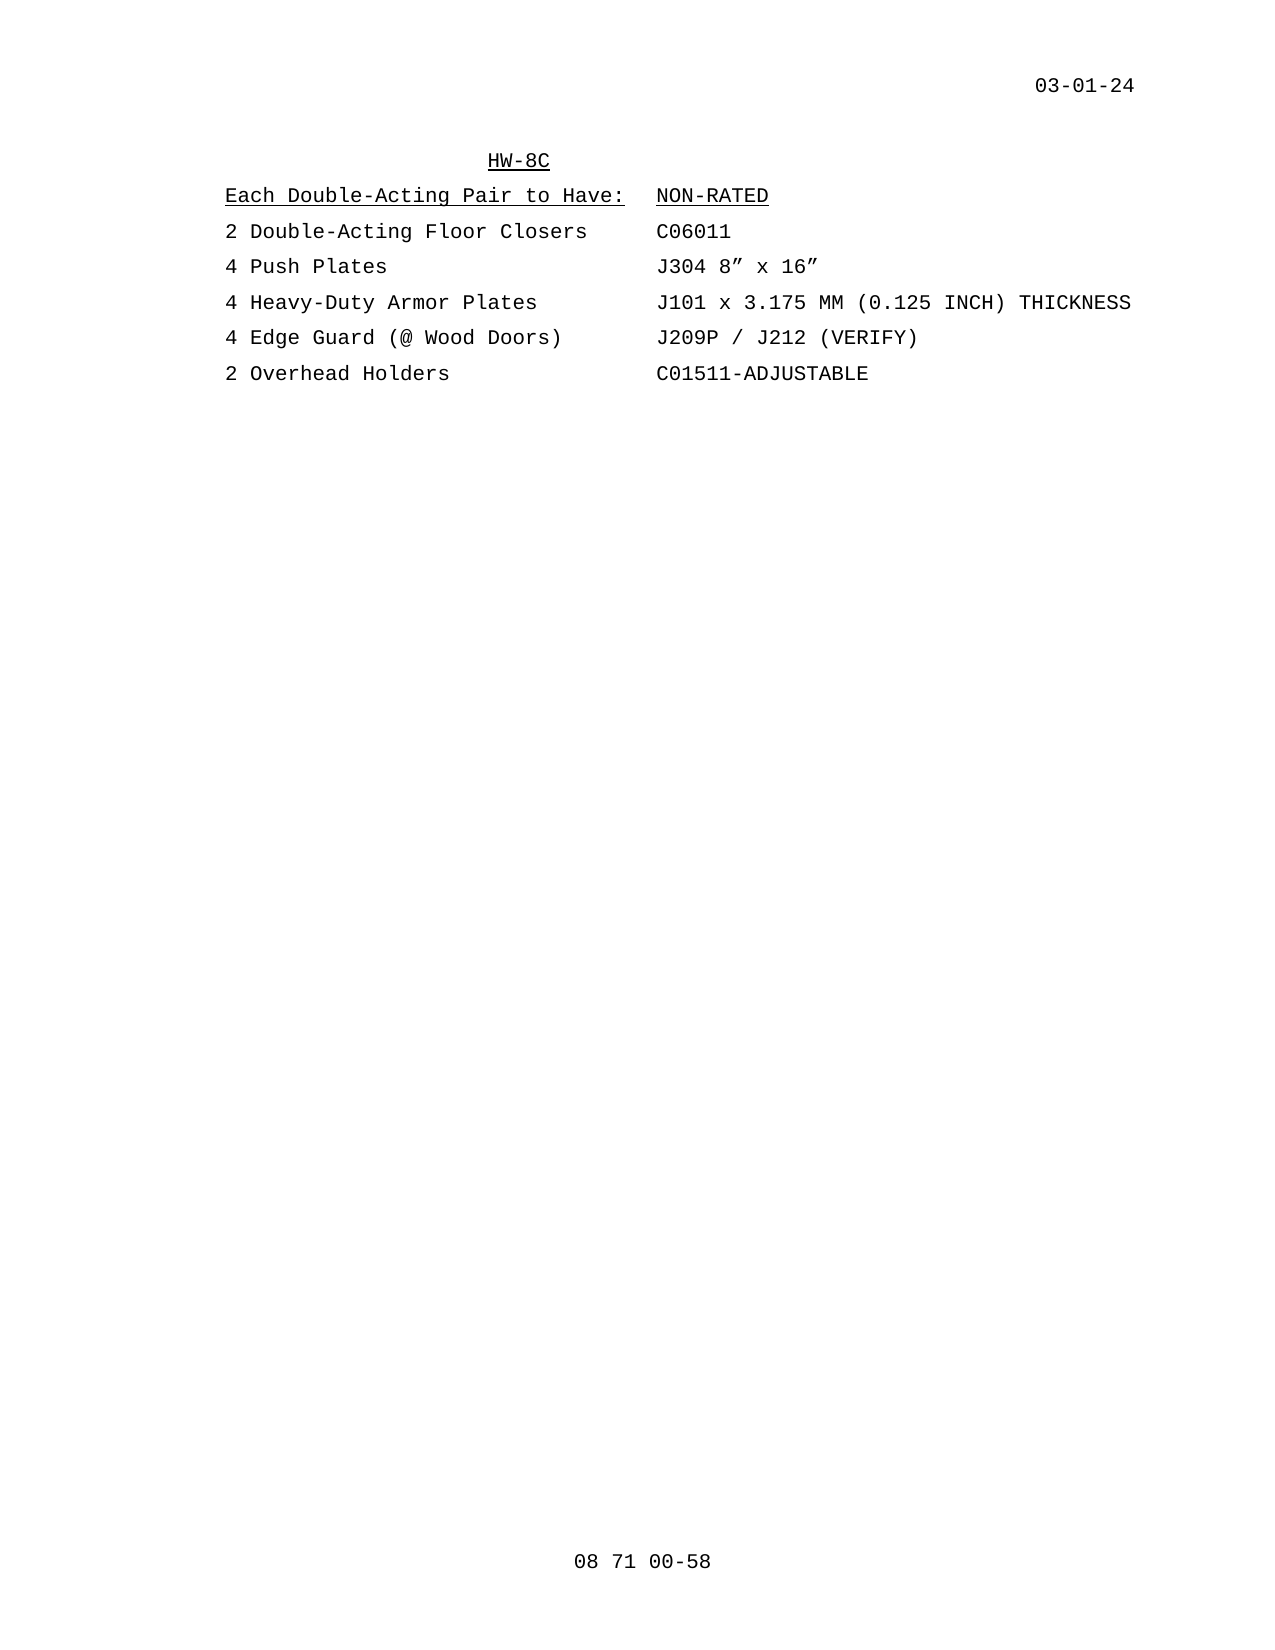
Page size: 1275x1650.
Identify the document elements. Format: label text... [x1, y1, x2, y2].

list 2 Overhead Holders C01511-ADJUSTABLE [225, 362, 1134, 386]
list 4 Edge Guard (@ Wood Doors) J209P / J212 (VERIFY) [225, 327, 1134, 351]
list 4 Heavy-Duty Armor Plates J101 x 3.175 MM (0.125 INCH) THICKNESS [225, 292, 1134, 315]
list HW-8C [225, 150, 1134, 174]
list Each Double-Acting Pair to Have: NON-RATED [225, 185, 1134, 209]
list 4 Push Plates J304 8” x 16” [225, 256, 1134, 280]
list 2 Double-Acting Floor Closers C06011 [225, 221, 1134, 244]
